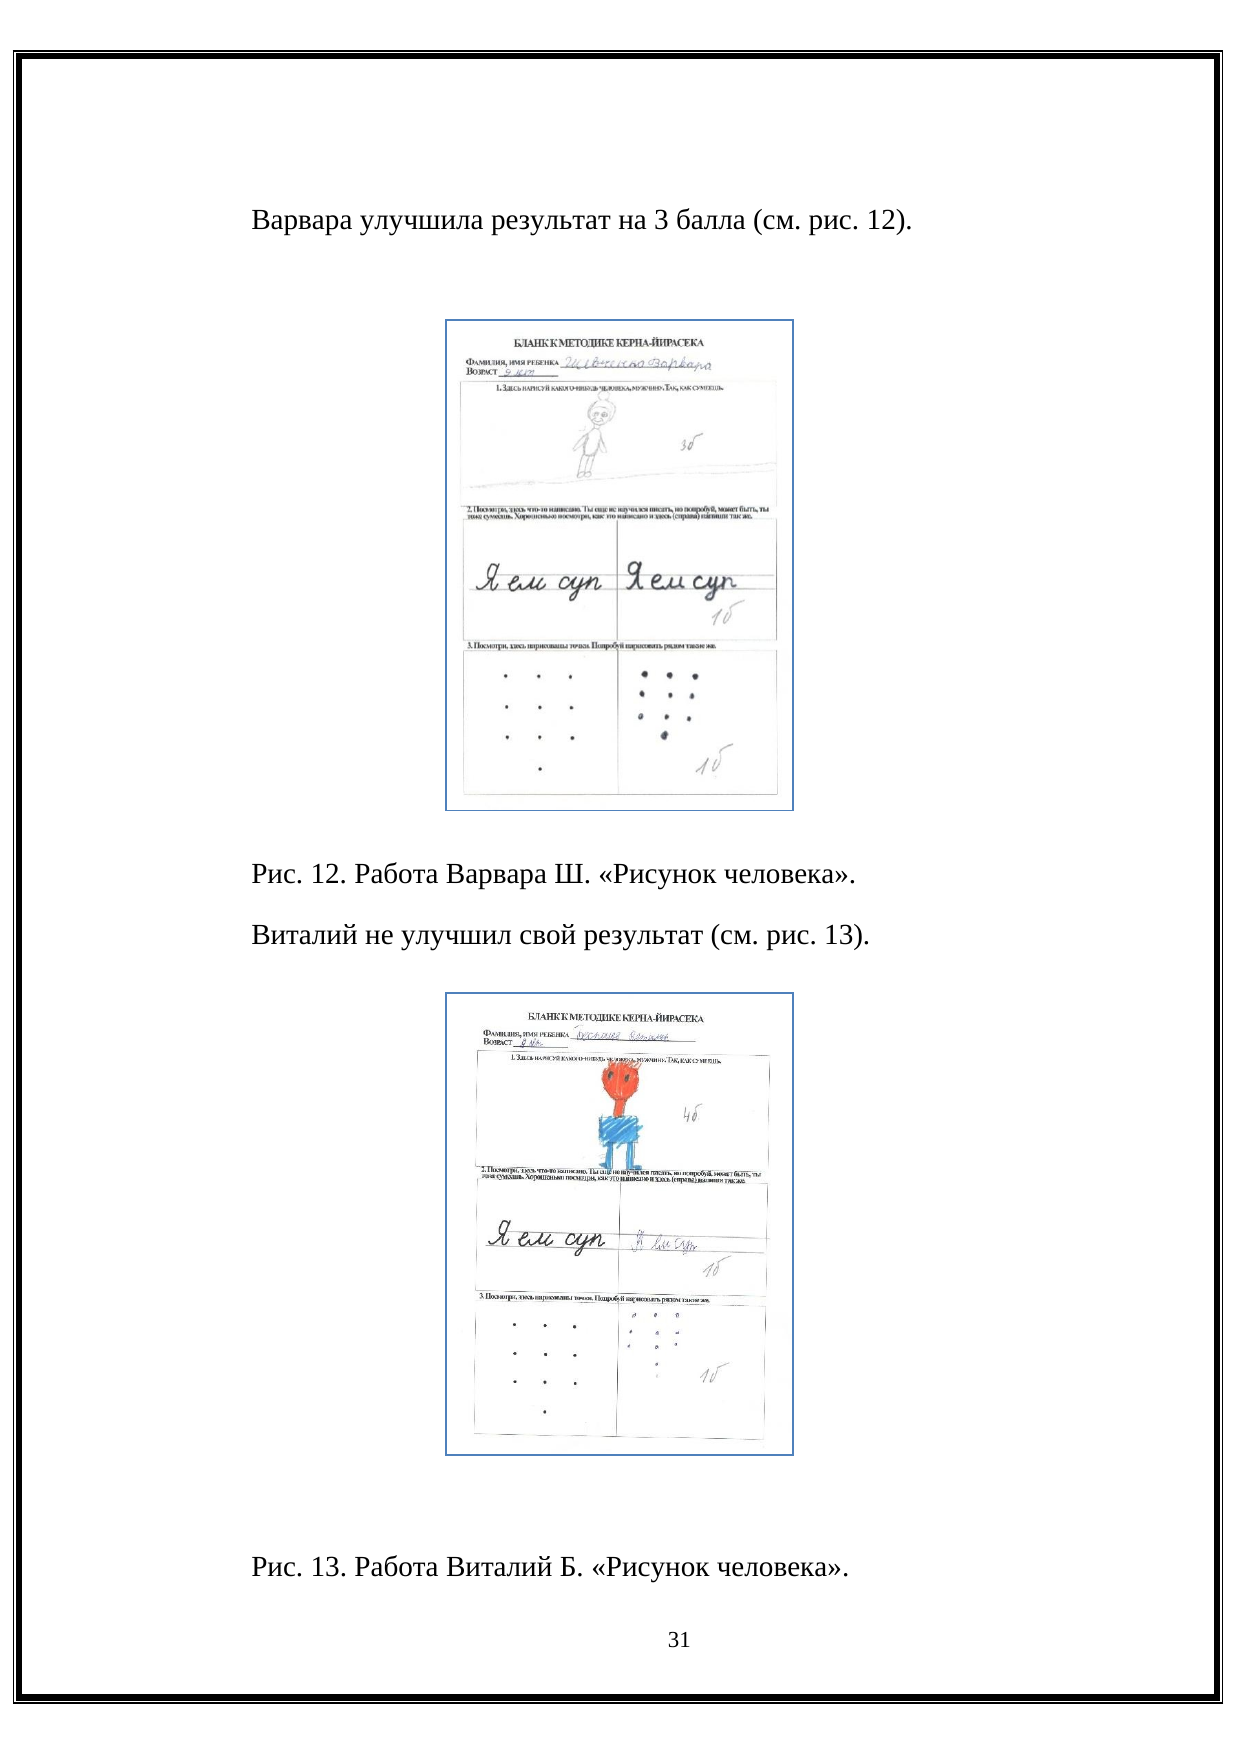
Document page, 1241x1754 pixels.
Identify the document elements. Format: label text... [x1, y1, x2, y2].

picture [457, 994, 792, 1454]
text Варвара улучшила результат на 3 балла (см. рис. 12). [251, 202, 1214, 235]
text Рис. 13. Работа Виталий Б. «Рисунок человека». [251, 1549, 1214, 1583]
text Рис. 12. Работа Варвара Ш. «Рисунок человека». Виталий не улучшил свой результат (см. рис. 13). [251, 856, 890, 951]
picture [457, 330, 792, 810]
